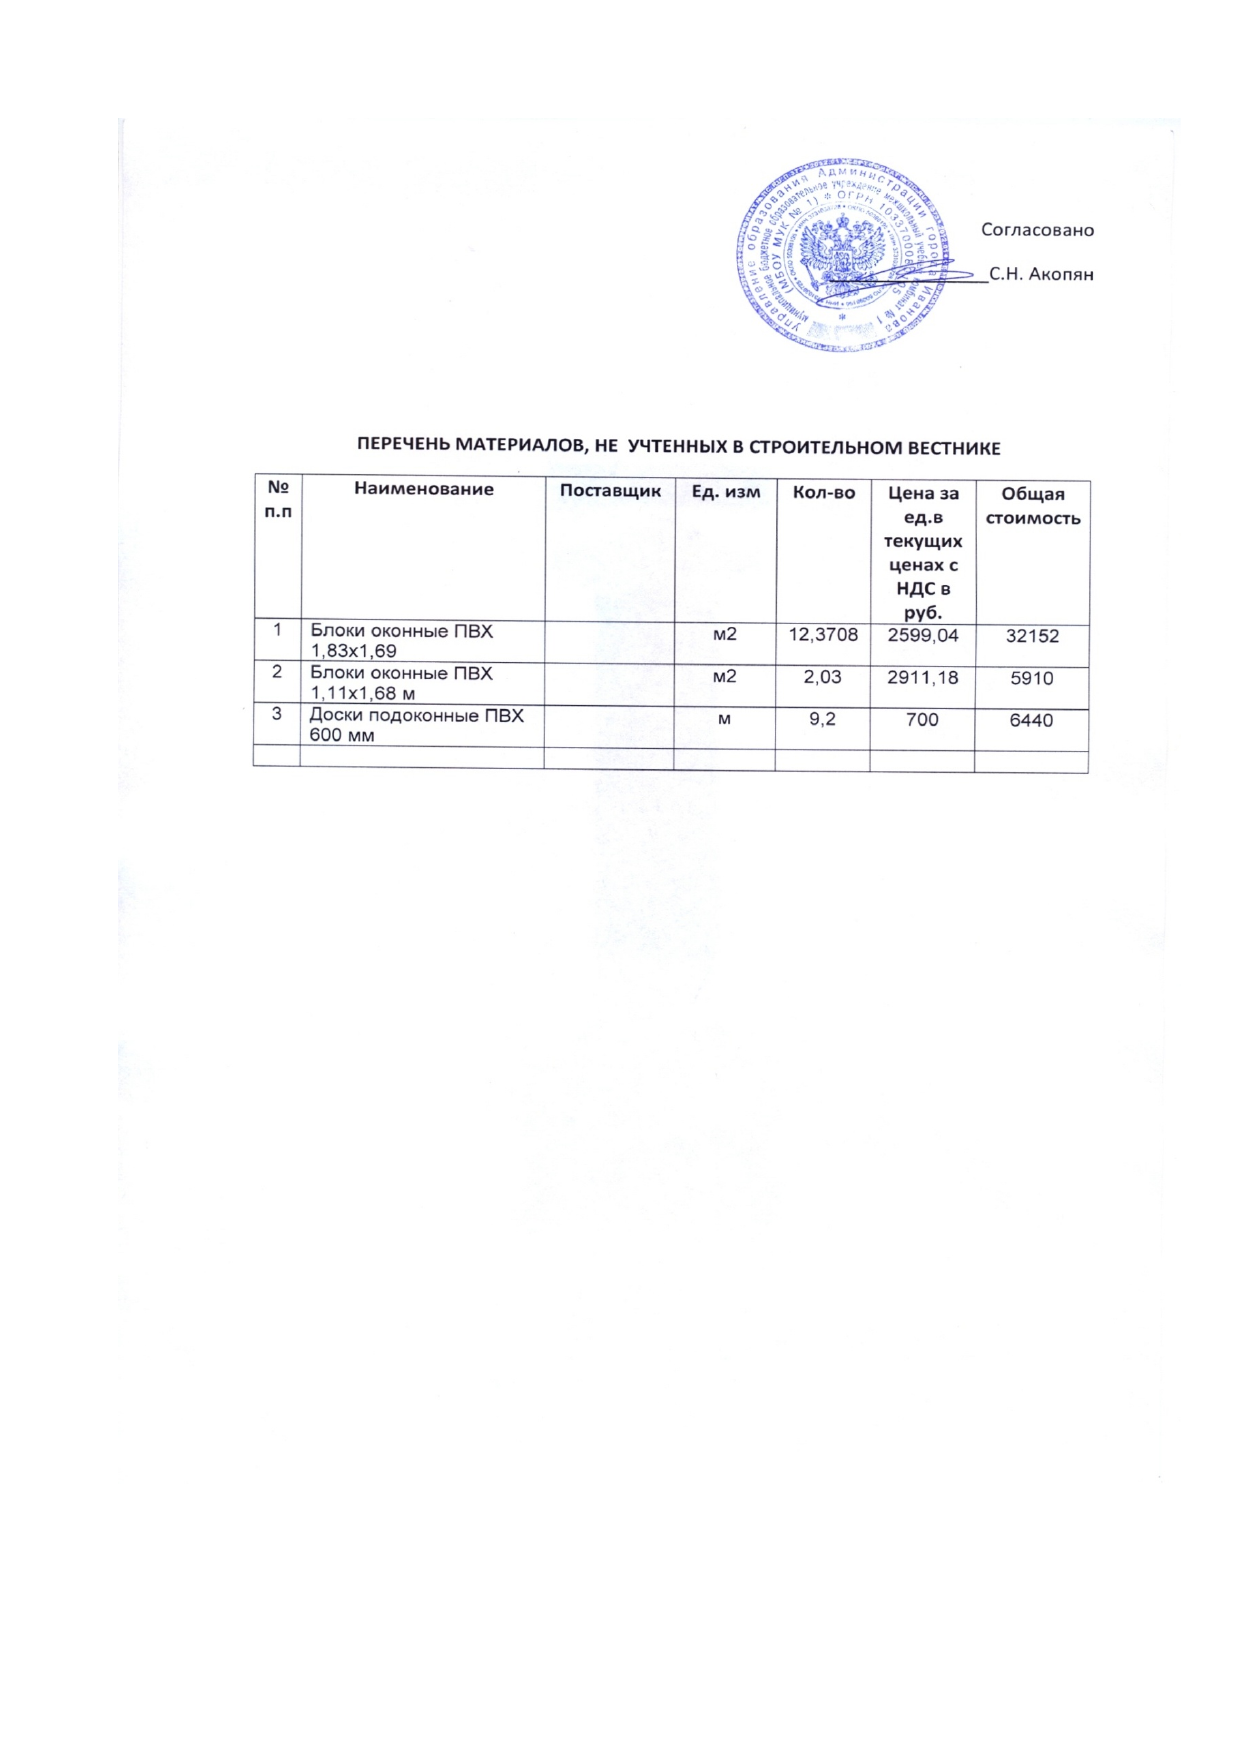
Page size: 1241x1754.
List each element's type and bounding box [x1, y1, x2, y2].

picture [118, 118, 1181, 1484]
